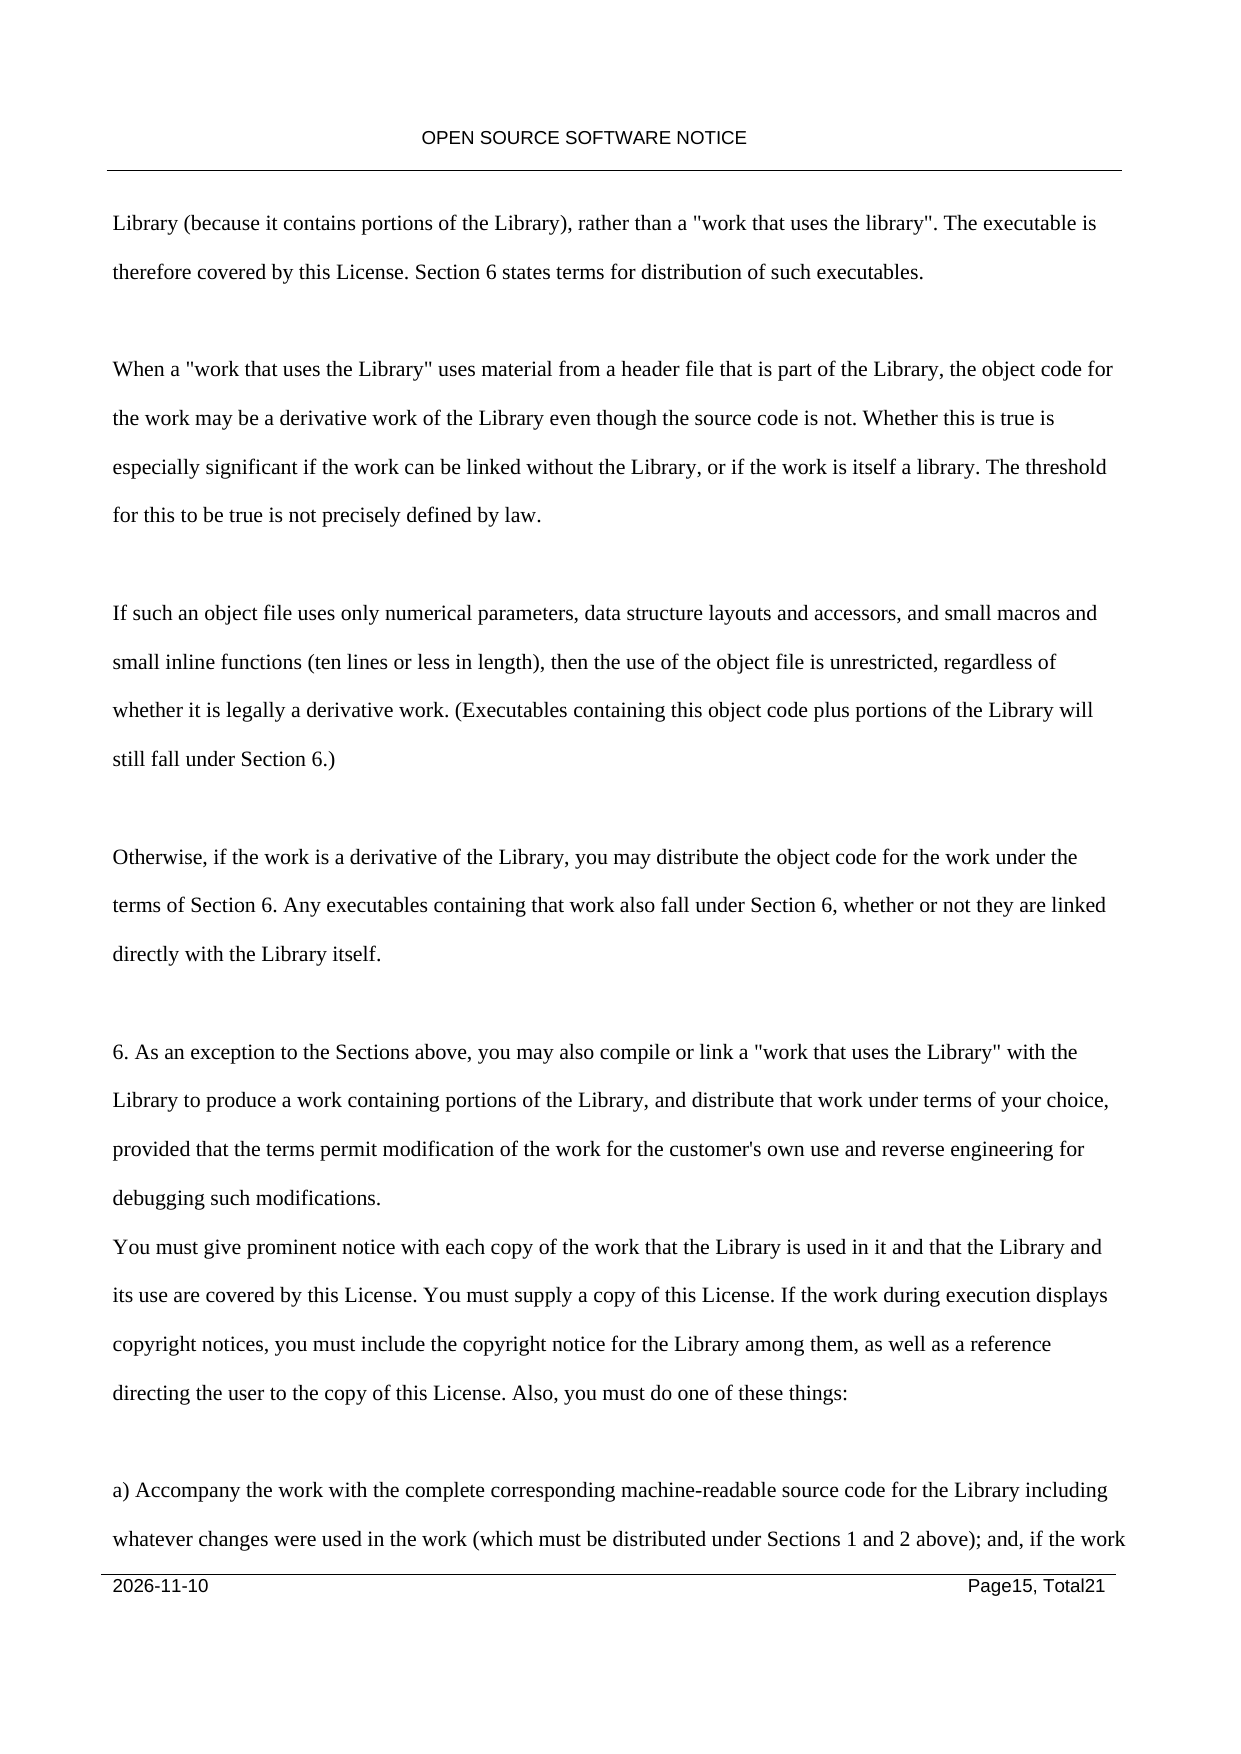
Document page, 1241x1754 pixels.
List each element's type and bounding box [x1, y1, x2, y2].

text [112, 206, 1128, 1555]
